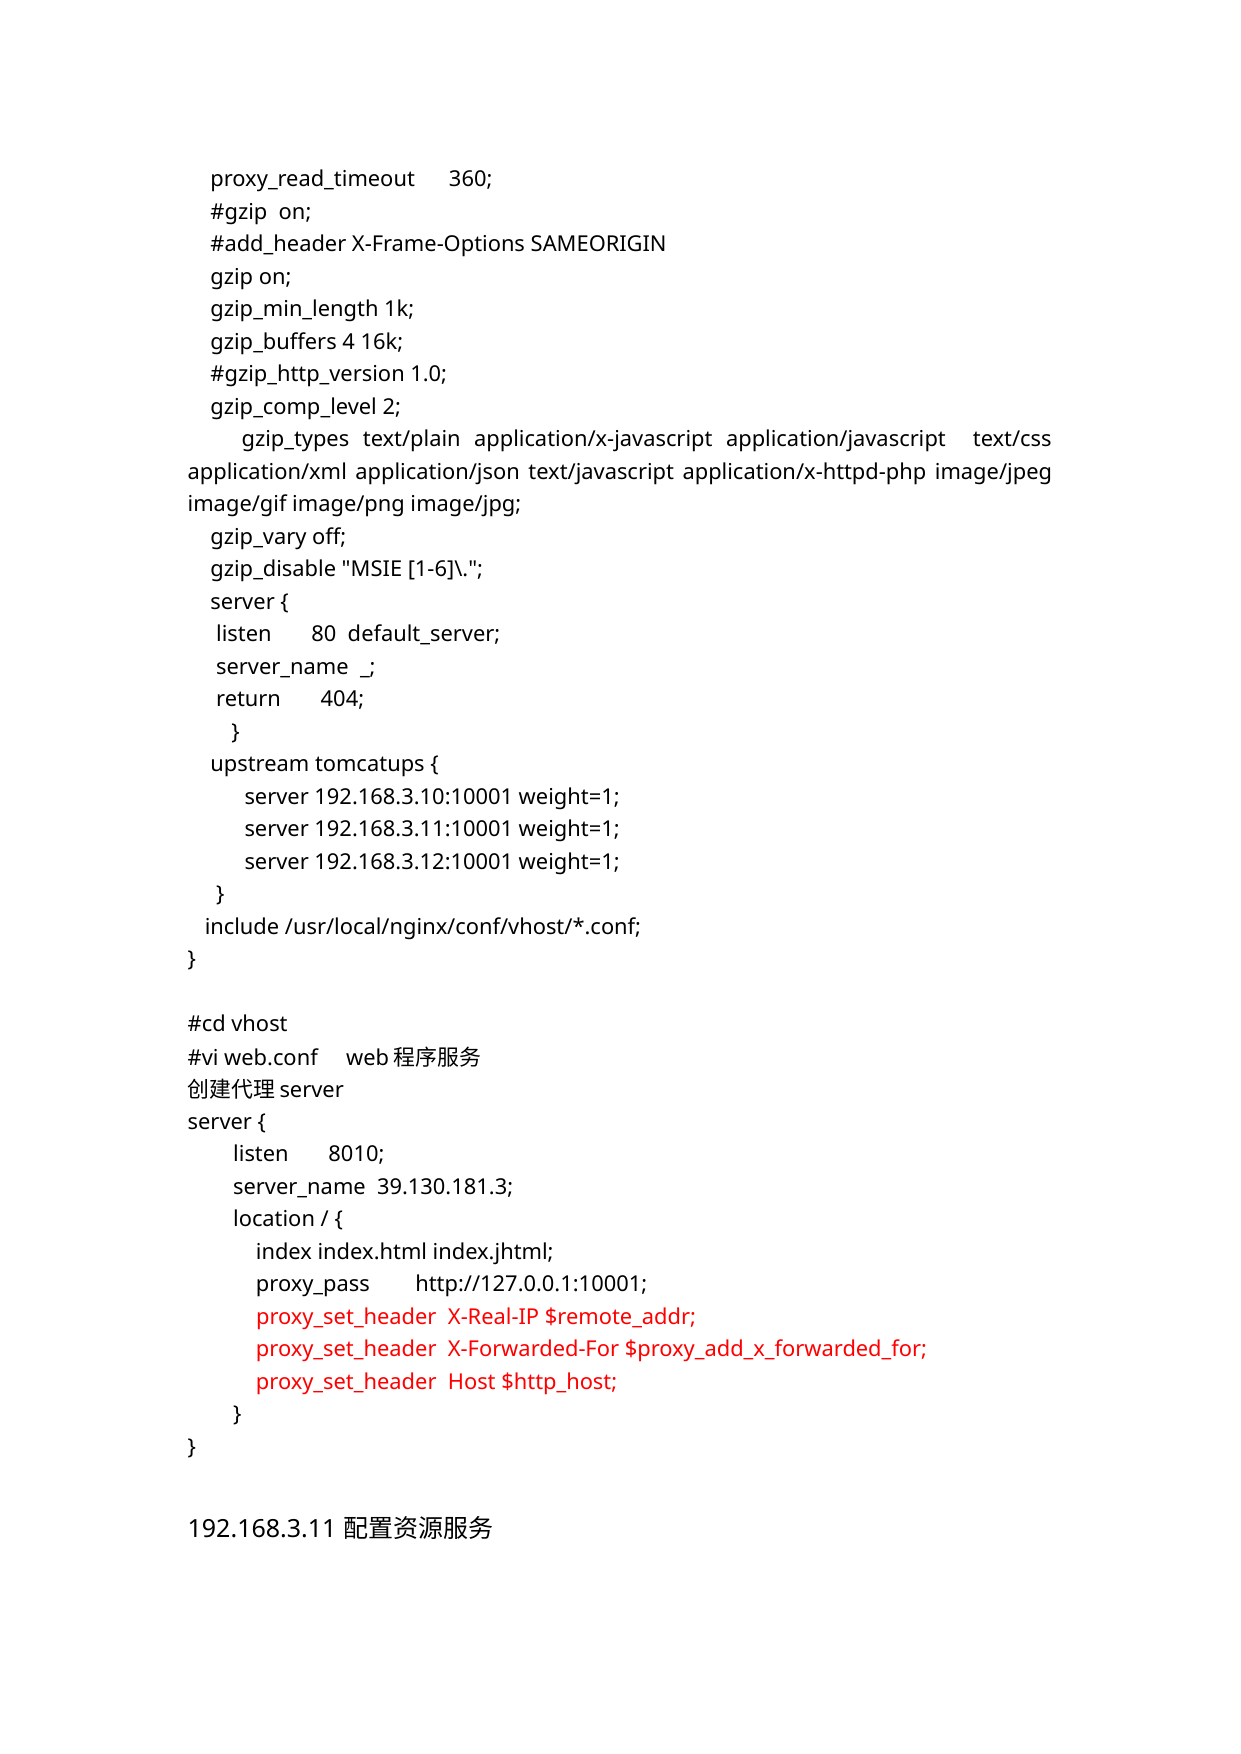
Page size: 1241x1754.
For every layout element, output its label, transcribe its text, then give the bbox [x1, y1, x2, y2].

text } [187, 714, 1053, 747]
text } [187, 1397, 1053, 1429]
text } [187, 877, 1053, 909]
text gzip on; [187, 259, 1053, 292]
text proxy_set_header X-Real-IP $remote_addr; [187, 1299, 1053, 1332]
text proxy_read_timeout 360; [187, 162, 1053, 194]
text } [187, 1429, 1053, 1462]
text gzip_vary off; [187, 519, 1053, 552]
text 192.168.3.11 配置资源服务 [187, 1494, 1053, 1559]
text server_name 39.130.181.3; [187, 1169, 1053, 1202]
text 创建代理server [187, 1072, 1053, 1104]
text gzip_min_length 1k; [187, 292, 1053, 324]
text listen 8010; [187, 1137, 1053, 1169]
text #gzip_http_version 1.0; [187, 357, 1053, 389]
text #vi web.conf web程序服务 [187, 1039, 1053, 1072]
text server_name _; [187, 649, 1053, 682]
text server 192.168.3.10:10001 weight=1; [187, 779, 1053, 812]
text proxy_set_header Host $http_host; [187, 1364, 1053, 1397]
text listen 80 default_server; [187, 617, 1053, 649]
text gzip_disable "MSIE [1-6]\."; [187, 552, 1053, 584]
text server { [187, 584, 1053, 617]
text gzip_types text/plain application/x-javascript application/javascript text/css application/xml application/json text/javascript application/x-httpd-php image/jpeg image/gif image/png image/jpg; [187, 422, 1053, 519]
text #add_header X-Frame-Options SAMEORIGIN [187, 227, 1053, 259]
text index index.html index.jhtml; [187, 1234, 1053, 1267]
text gzip_comp_level 2; [187, 389, 1053, 422]
text } [187, 942, 1053, 974]
text location / { [187, 1202, 1053, 1234]
text #cd vhost [187, 1007, 1053, 1039]
text #gzip on; [187, 194, 1053, 227]
text return 404; [187, 682, 1053, 714]
text proxy_pass http://127.0.0.1:10001; [187, 1267, 1053, 1299]
text include /usr/local/nginx/conf/vhost/*.conf; [187, 909, 1053, 942]
text server 192.168.3.12:10001 weight=1; [187, 844, 1053, 877]
text gzip_buffers 4 16k; [187, 324, 1053, 357]
text server 192.168.3.11:10001 weight=1; [187, 812, 1053, 844]
text upstream tomcatups { [187, 747, 1053, 779]
text server { [187, 1104, 1053, 1137]
text proxy_set_header X-Forwarded-For $proxy_add_x_forwarded_for; [187, 1332, 1053, 1364]
